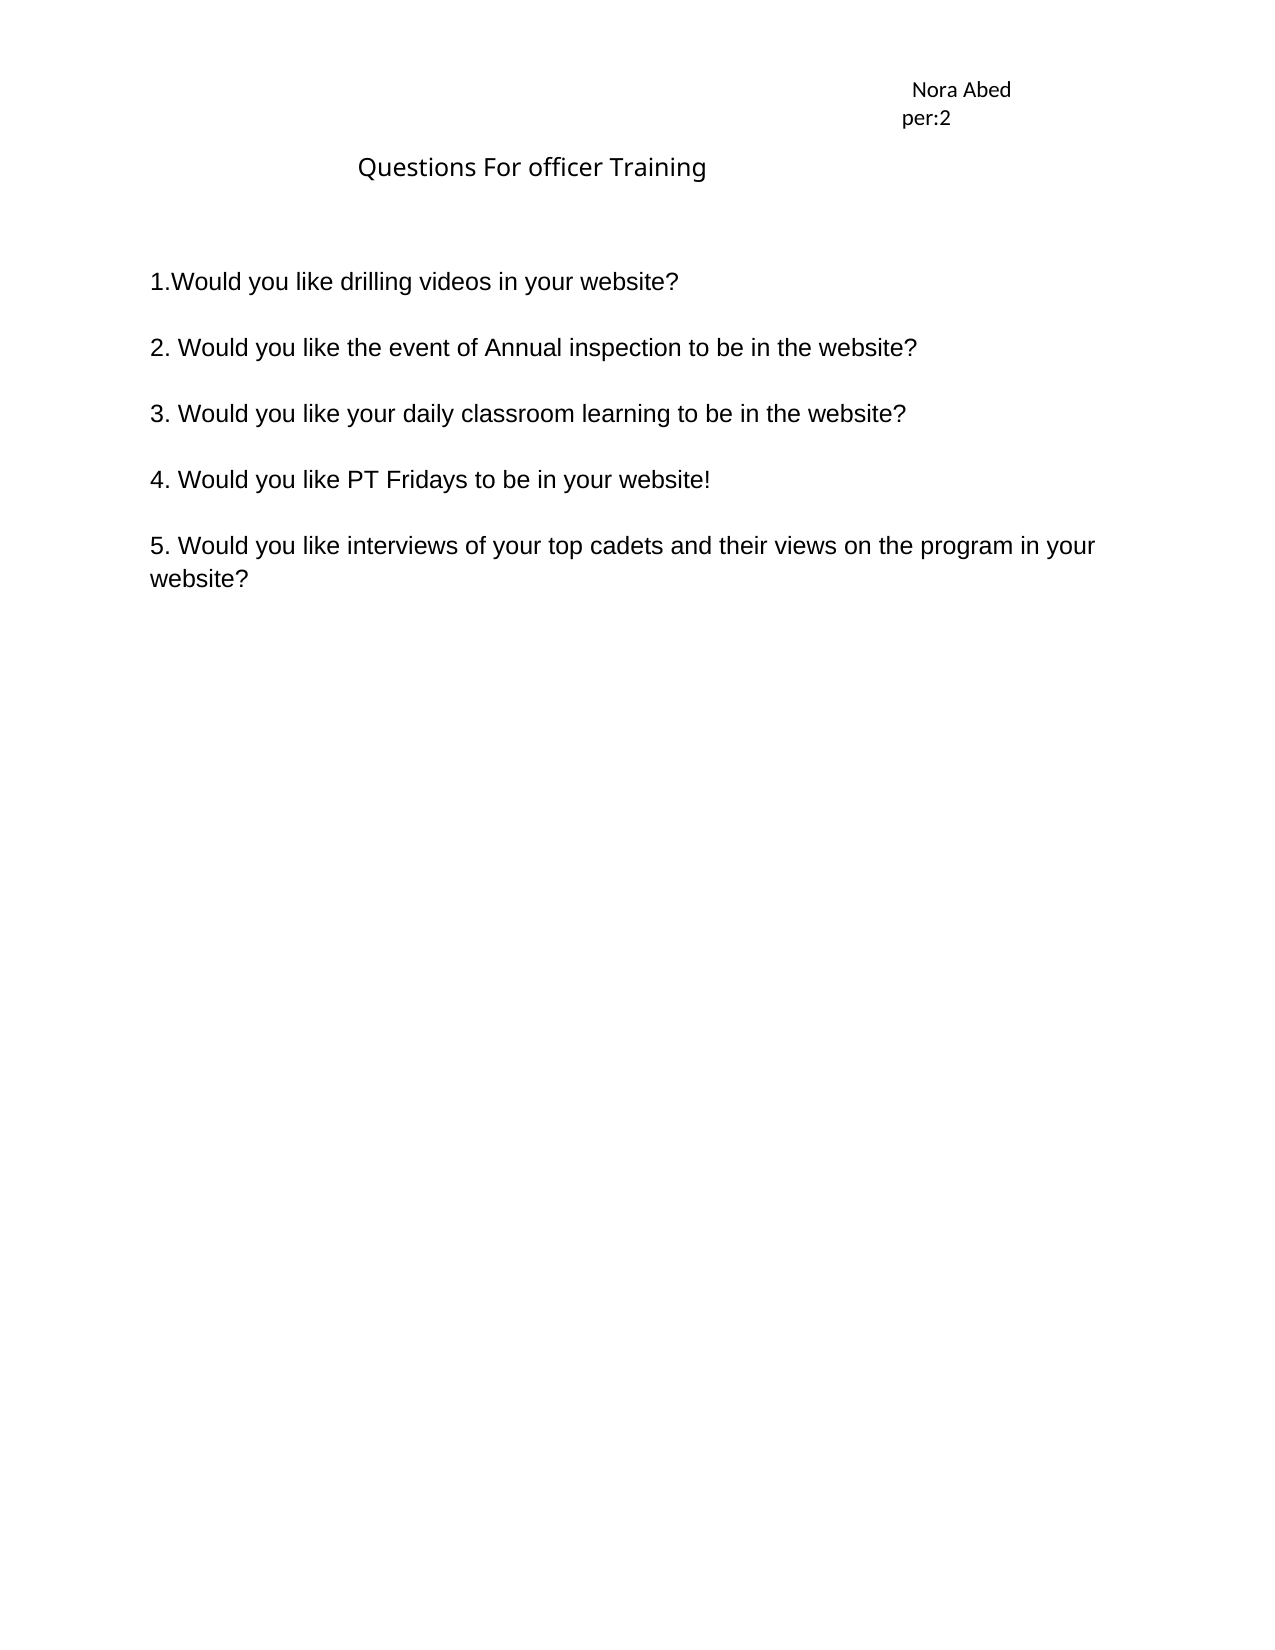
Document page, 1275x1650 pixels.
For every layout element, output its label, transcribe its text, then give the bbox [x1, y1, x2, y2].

text Questions For officer Training 1.Would you like drilling videos in your website? 2. Would you like the event of Annual inspection to be in the website? 3. Would you like your daily classroom learning to be in the website? 4. Would you like PT Fridays to be in your website! 5. Would you like interviews of your top cadets and their views on the program in your website? [150, 150, 1125, 593]
